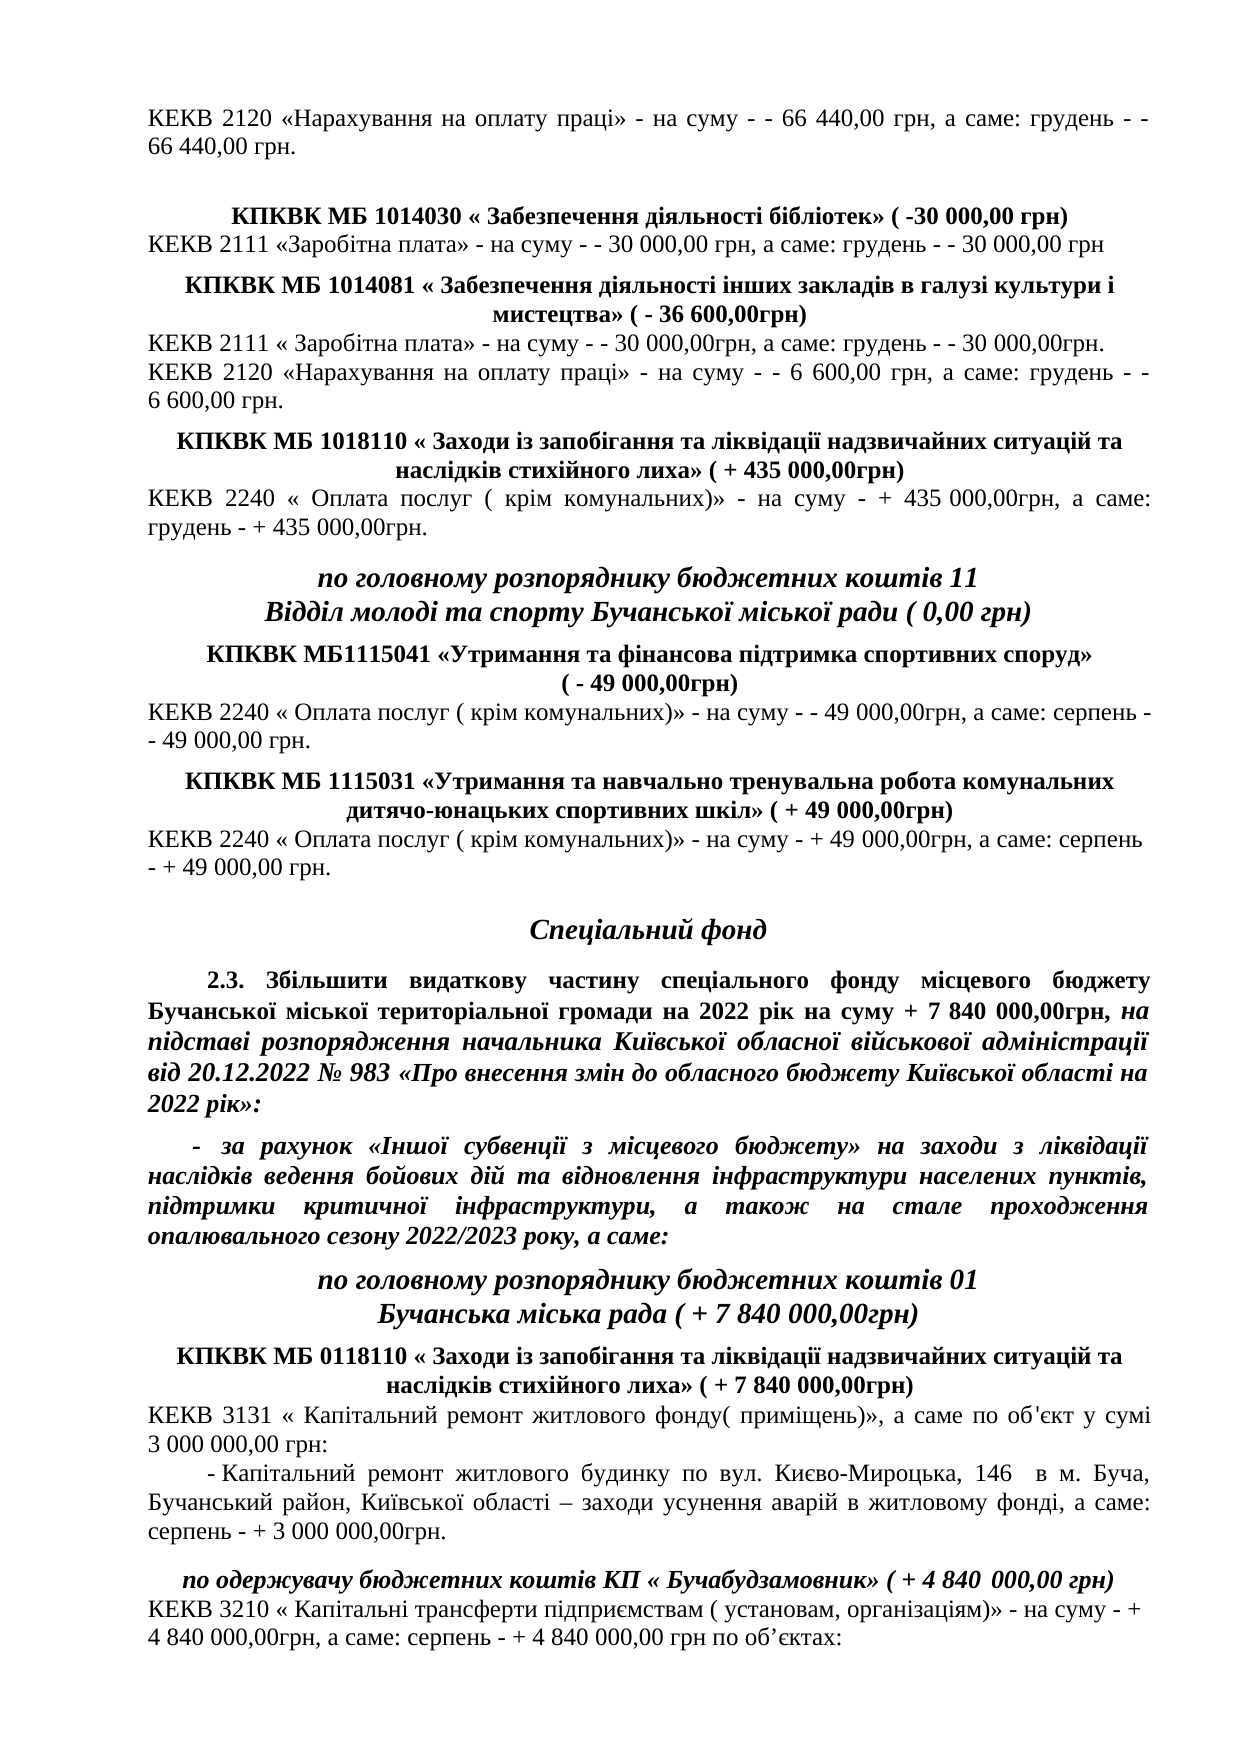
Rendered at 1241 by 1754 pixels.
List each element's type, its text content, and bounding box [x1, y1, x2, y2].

text КЕКВ 2240 « Оплата послуг ( крім комунальних)» - на суму - - 49 000,00грн, а саме: серпень - - 49 000,00 грн. [148, 697, 1152, 754]
text по головному розпоряднику бюджетних коштів 01 [148, 1262, 1152, 1296]
text КПКВК МБ 1014081 « Забезпечення діяльності інших закладів в галузі культури і мистецтва» ( - 36 600,00грн) [148, 270, 1152, 328]
list за рахунок «Іншої субвенції з місцевого бюджету» на заходи з ліквідації наслідків ведення бойових дій та відновлення інфраструктури населених пунктів, підтримки критичної інфраструктури, а також на стале проходження опалювального сезону 2022/2023 року, а саме: [148, 1130, 1152, 1250]
text Відділ молоді та спорту Бучанської міської ради ( 0,00 грн) [148, 594, 1152, 627]
text КЕКВ 3210 « Капітальні трансферти підприємствам ( установам, організаціям)» - на суму - + 4 840 000,00грн, а саме: серпень - + 4 840 000,00 грн по об’єктах: [148, 1594, 1152, 1651]
text КЕКВ 2240 « Оплата послуг ( крім комунальних)» - на суму - + 435 000,00грн, а саме: грудень - + 435 000,00грн. [148, 483, 1152, 541]
text Бучанська міська рада ( + 7 840 000,00грн) [148, 1296, 1152, 1329]
text ( - 49 000,00грн) [148, 668, 1152, 697]
text по одержувачу бюджетних коштів КП « Бучабудзамовник» ( + 4 840 000,00 грн) [148, 1564, 1152, 1594]
text Спеціальний фонд [148, 912, 1152, 946]
text КЕКВ 2111 « Заробітна плата» - на суму - - 30 000,00грн, а саме: грудень - - 30 000,00грн. [148, 328, 1152, 357]
text КПКВК МБ 1014030 « Забезпечення діяльності бібліотек» ( -30 000,00 грн) [148, 201, 1152, 229]
text КЕКВ 3131 « Капітальний ремонт житлового фонду( приміщень)», а саме по об'єкт у сумі 3 000 000,00 грн: [148, 1399, 1152, 1458]
text 2.3. Збільшити видаткову частину спеціального фонду місцевого бюджету Бучанської міської територіальної громади на 2022 рік на суму + 7 840 000,00грн, на підставі розпорядження начальника Київської обласної військової адміністрації від 20.12.2022 № 983 «Про внесення змін до обласного бюджету Київської області на 2022 рік»: [148, 965, 1152, 1118]
text по головному розпоряднику бюджетних коштів 11 [148, 560, 1152, 594]
text КПКВК МБ1115041 «Утримання та фінансова підтримка спортивних споруд» [148, 639, 1152, 668]
list Капітальний ремонт житлового будинку по вул. Києво-Мироцька, 146 в м. Буча, Бучанський район, Київської області – заходи усунення аварій в житловому фонді, а саме: серпень - + 3 000 000,00грн. [148, 1458, 1152, 1544]
text КПКВК МБ 0118110 « Заходи із запобігання та ліквідації надзвичайних ситуацій та наслідків стихійного лиха» ( + 7 840 000,00грн) [148, 1341, 1152, 1399]
text КЕКВ 2120 «Нарахування на оплату праці» - на суму - - 6 600,00 грн, а саме: грудень - -6 600,00 грн. [148, 357, 1152, 414]
text КЕКВ 2240 « Оплата послуг ( крім комунальних)» - на суму - + 49 000,00грн, а саме: серпень - + 49 000,00 грн. [148, 824, 1152, 881]
text КПКВК МБ 1018110 « Заходи із запобігання та ліквідації надзвичайних ситуацій та наслідків стихійного лиха» ( + 435 000,00грн) [148, 426, 1152, 483]
text КПКВК МБ 1115031 «Утримання та навчально тренувальна робота комунальних дитячо-юнацьких спортивних шкіл» ( + 49 000,00грн) [148, 766, 1152, 824]
text КЕКВ 2111 «Заробітна плата» - на суму - - 30 000,00 грн, а саме: грудень - - 30 000,00 грн [148, 229, 1152, 258]
text КЕКВ 2120 «Нарахування на оплату праці» - на суму - - 66 440,00 грн, а саме: грудень - - 66 440,00 грн. [148, 103, 1152, 160]
